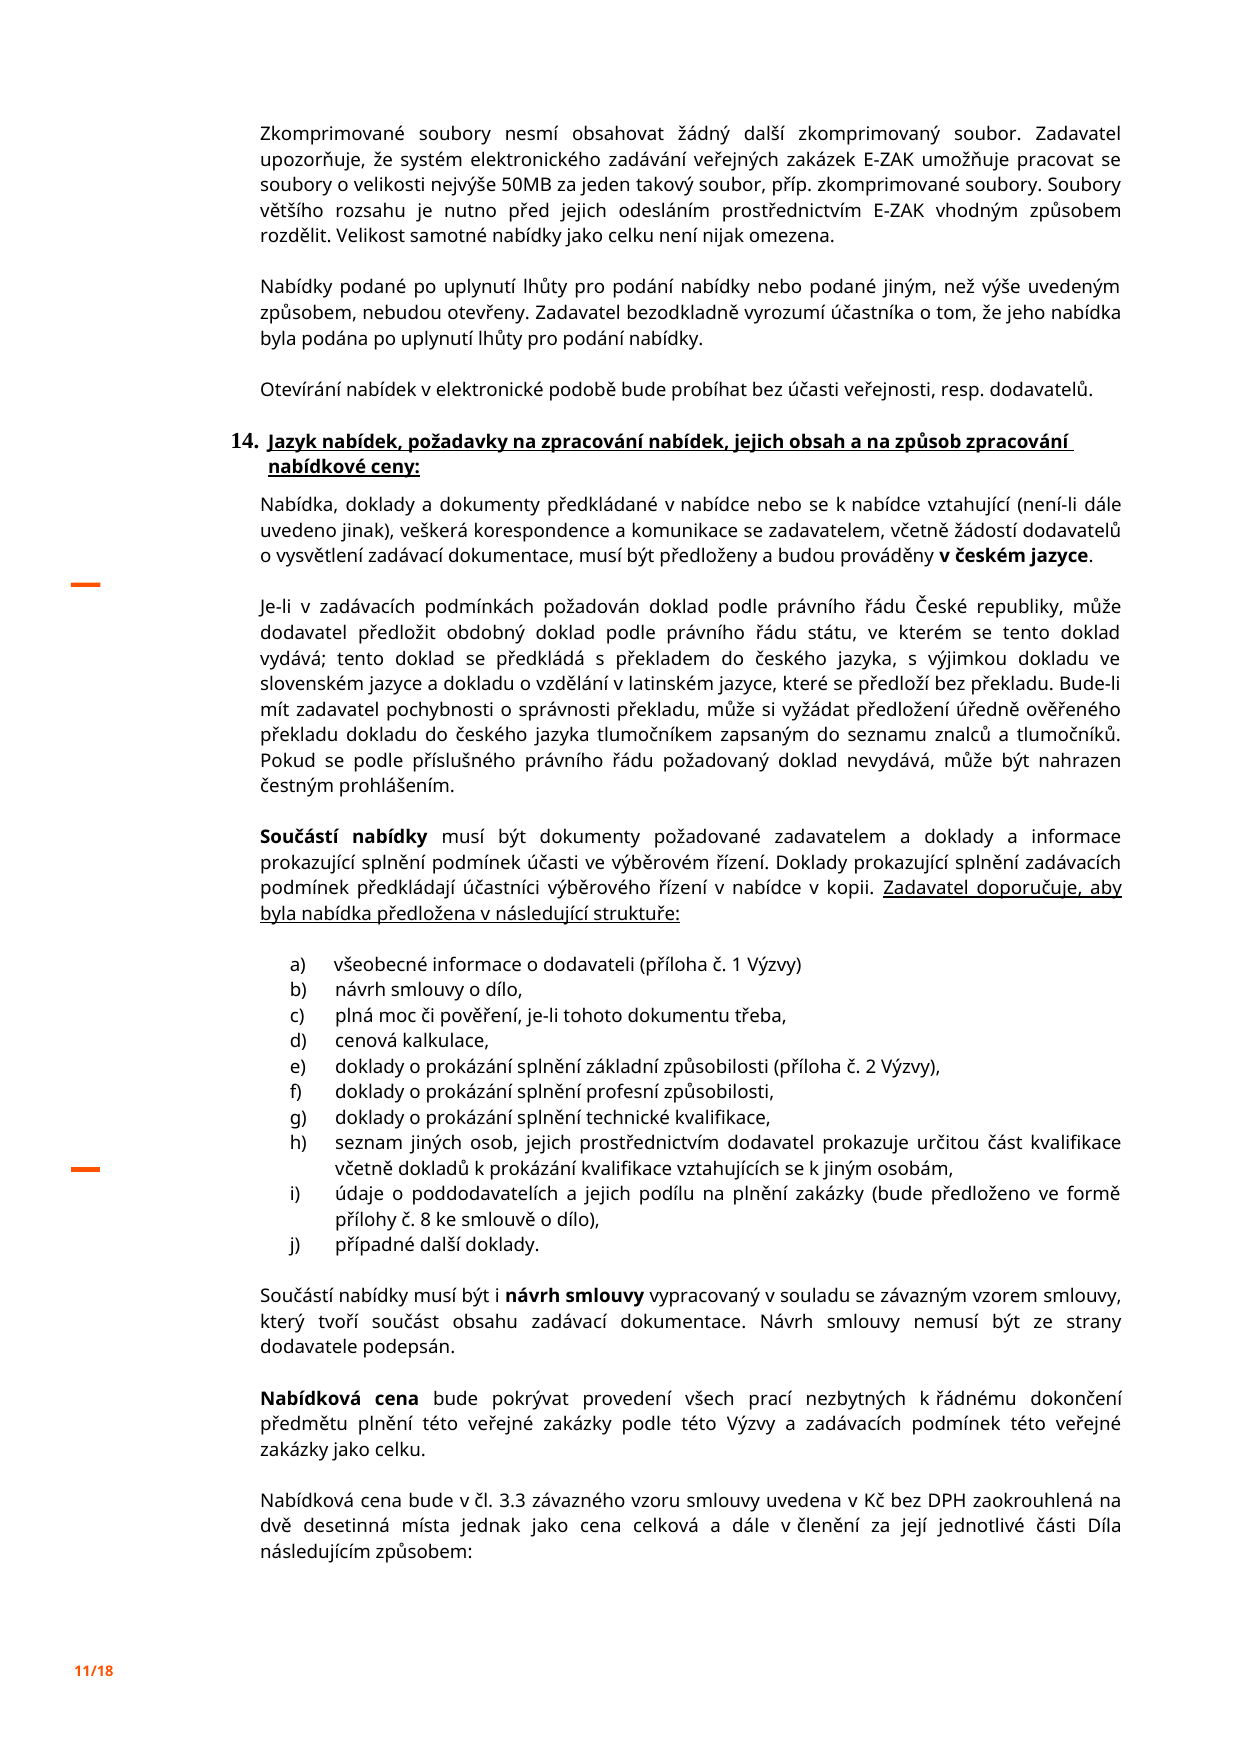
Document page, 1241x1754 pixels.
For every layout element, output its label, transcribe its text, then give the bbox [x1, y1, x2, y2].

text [260, 121, 1122, 248]
list seznam jiných osob, jejich prostřednictvím dodavatel prokazuje určitou část kvalifikace včetně dokladů k prokázání kvalifikace vztahujících se k jiným osobám, [289, 1130, 1122, 1181]
text Je-li v zadávacích podmínkách požadován doklad podle právního řádu České republiky, může dodavatel předložit obdobný doklad podle právního řádu státu, ve kterém se tento doklad vydává; tento doklad se předkládá s překladem do českého jazyka, s výjimkou dokladu ve slovenském jazyce a dokladu o vzdělání v latinském jazyce, které se předloží bez překladu. Bude-li mít zadavatel pochybnosti o správnosti překladu, může si vyžádat předložení úředně ověřeného překladu dokladu do českého jazyka tlumočníkem zapsaným do seznamu znalců a tlumočníků. Pokud se podle příslušného právního řádu požadovaný doklad nevydává, může být nahrazen čestným prohlášením. [260, 594, 1122, 798]
list plná moc či pověření, je-li tohoto dokumentu třeba, [289, 1002, 1122, 1028]
list návrh smlouvy o dílo, [289, 977, 1122, 1002]
text Součástí nabídky musí být i návrh smlouvy vypracovaný v souladu se závazným vzorem smlouvy, který tvoří součást obsahu zadávací dokumentace. Návrh smlouvy nemusí být ze strany dodavatele podepsán. [260, 1283, 1122, 1359]
list doklady o prokázání splnění technické kvalifikace, [289, 1104, 1122, 1130]
text Nabídka, doklady a dokumenty předkládané v nabídce nebo se k nabídce vztahující (není-li dále uvedeno jinak), veškerá korespondence a komunikace se zadavatelem, včetně žádostí dodavatelů o vysvětlení zadávací dokumentace, musí být předloženy a budou prováděny v českém jazyce. [260, 492, 1122, 568]
list všeobecné informace o dodavateli (příloha č. 1 Výzvy) [289, 951, 1122, 977]
list Jazyk nabídek, požadavky na zpracování nabídek, jejich obsah a na způsob zpracování nabídkové ceny: [230, 427, 1122, 479]
text Nabídky podané po uplynutí lhůty pro podání nabídky nebo podané jiným, než výše uvedeným způsobem, nebudou otevřeny. Zadavatel bezodkladně vyrozumí účastníka o tom, že jeho nabídka byla podána po uplynutí lhůty pro podání nabídky. [260, 274, 1122, 350]
list doklady o prokázání splnění profesní způsobilosti, [289, 1079, 1122, 1104]
text Součástí nabídky musí být dokumenty požadované zadavatelem a doklady a informace prokazující splnění podmínek účasti ve výběrovém řízení. Doklady prokazující splnění zadávacích podmínek předkládají účastníci výběrového řízení v nabídce v kopii. Zadavatel doporučuje, aby byla nabídka předložena v následující struktuře: [260, 823, 1122, 926]
list doklady o prokázání splnění základní způsobilosti (příloha č. 2 Výzvy), [289, 1053, 1122, 1079]
text Nabídková cena bude pokrývat provedení všech prací nezbytných k řádnému dokončení předmětu plnění této veřejné zakázky podle této Výzvy a zadávacích podmínek této veřejné zakázky jako celku. [260, 1385, 1122, 1461]
list údaje o poddodavatelích a jejich podílu na plnění zakázky (bude předloženo ve formě přílohy č. 8 ke smlouvě o dílo), [289, 1181, 1122, 1232]
list případné další doklady. [289, 1232, 1122, 1257]
list cenová kalkulace, [289, 1028, 1122, 1053]
text Nabídková cena bude v čl. 3.3 závazného vzoru smlouvy uvedena v Kč bez DPH zaokrouhlená na dvě desetinná místa jednak jako cena celková a dále v členění za její jednotlivé části Díla následujícím způsobem: [216, 1487, 1122, 1563]
text Otevírání nabídek v elektronické podobě bude probíhat bez účasti veřejnosti, resp. dodavatelů. [260, 376, 1122, 401]
